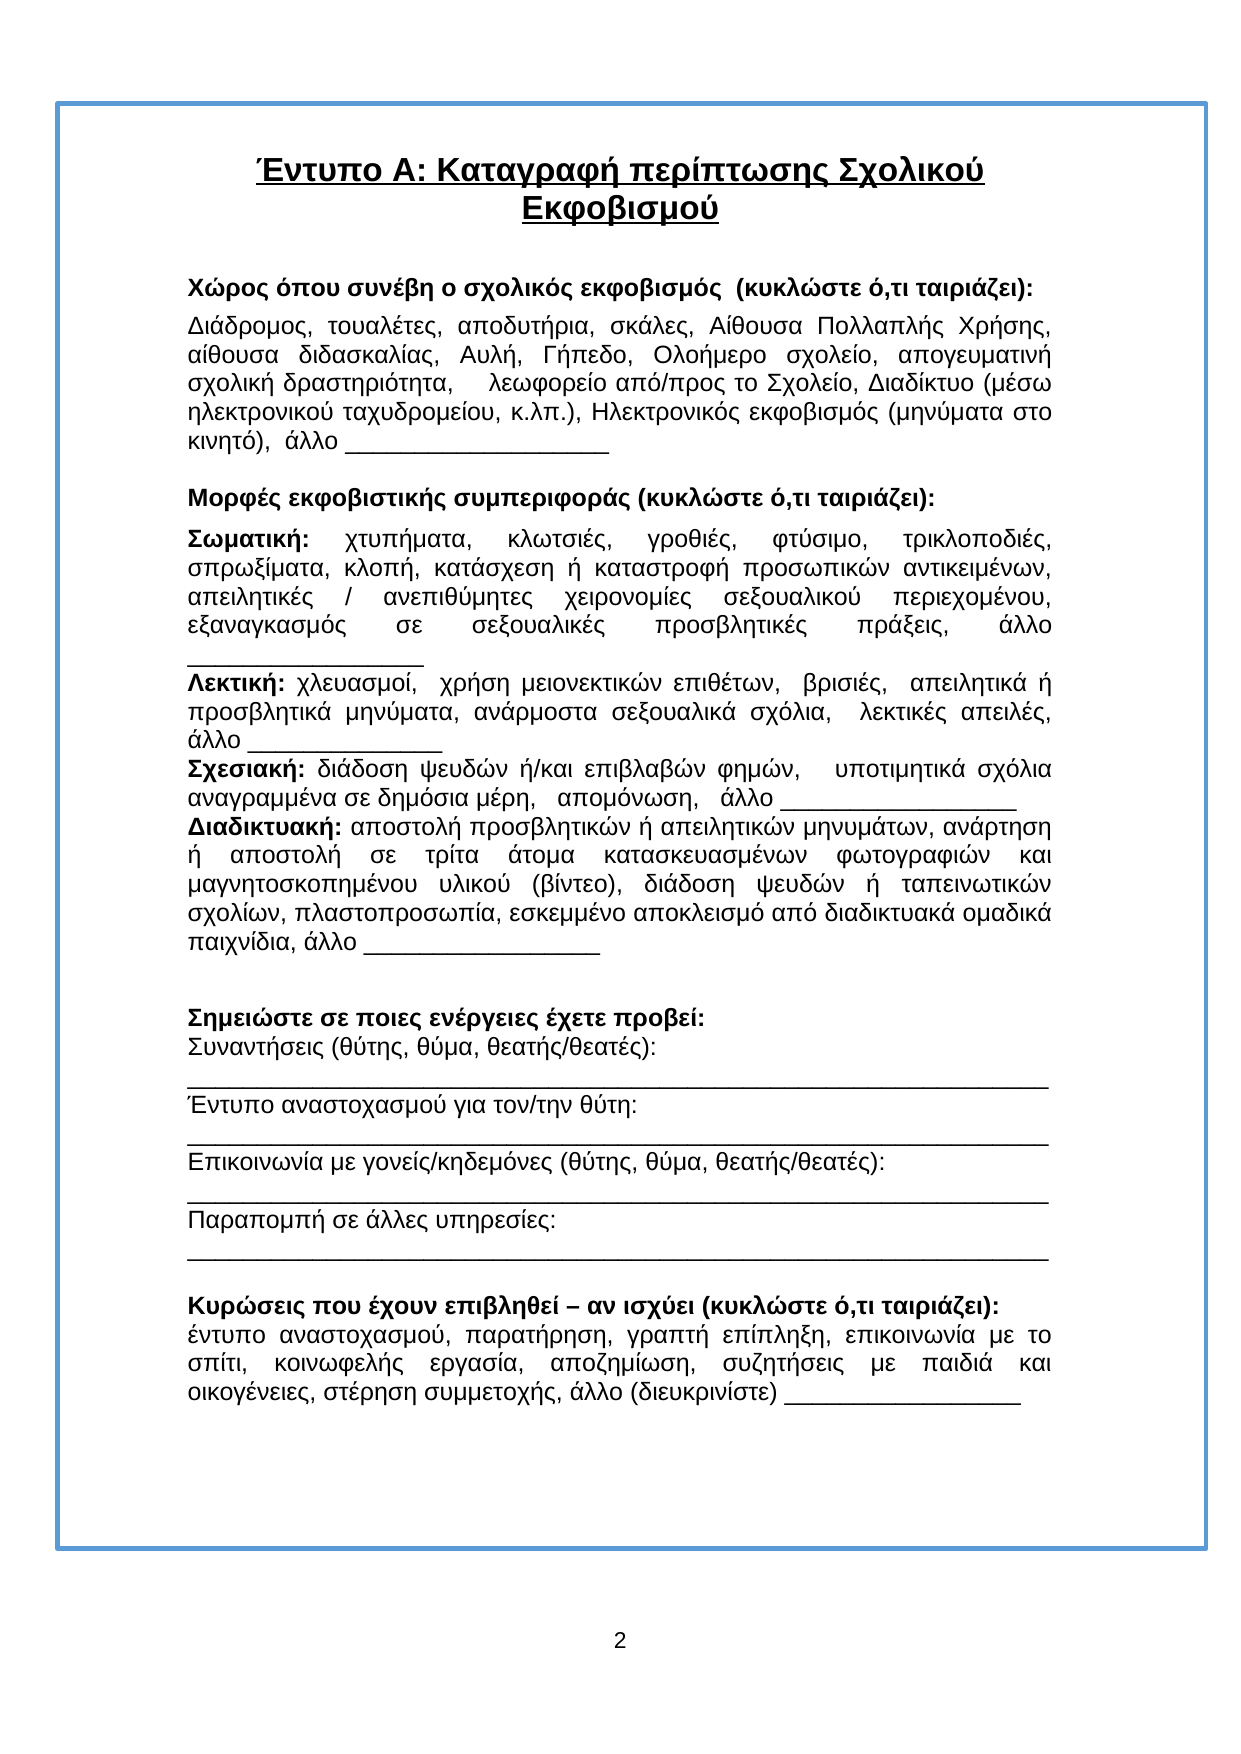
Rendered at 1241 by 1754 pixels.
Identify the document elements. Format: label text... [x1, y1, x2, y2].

text Διαδικτυακή: αποστολή προσβλητικών ή απειλητικών μηνυμάτων, ανάρτηση ή αποστολή σε τρίτα άτομα κατασκευασμένων φωτογραφιών και μαγνητοσκοπημένου υλικού (βίντεο), διάδοση ψευδών ή ταπεινωτικών σχολίων, πλαστοπροσωπία, εσκεμμένο αποκλεισμό από διαδικτυακά ομαδικά παιχνίδια, άλλο _________________ [187, 812, 1053, 955]
text Χώρος όπου συνέβη ο σχολικός εκφοβισμός (κυκλώστε ό,τι ταιριάζει): [187, 272, 1053, 301]
text Έντυπο Α: Καταγραφή περίπτωσης Σχολικού Εκφοβισμού [187, 150, 1053, 227]
text έντυπο αναστοχασμού, παρατήρηση, γραπτή επίπληξη, επικοινωνία με το σπίτι, κοινωφελής εργασία, αποζημίωση, συζητήσεις με παιδιά και οικογένειες, στέρηση συμμετοχής, άλλο (διευκρινίστε) _________________ [187, 1319, 1053, 1406]
text Κυρώσεις που έχουν επιβληθεί – αν ισχύει (κυκλώστε ό,τι ταιριάζει): [187, 1291, 1053, 1319]
text Σωματική: χτυπήματα, κλωτσιές, γροθιές, φτύσιμο, τρικλοποδιές, σπρωξίματα, κλοπή, κατάσχεση ή καταστροφή προσωπικών αντικειμένων, απειλητικές / ανεπιθύμητες χειρονομίες σεξουαλικού περιεχομένου, εξαναγκασμός σε σεξουαλικές προσβλητικές πράξεις, άλλο _________________ [187, 524, 1053, 668]
text Παραπομπή σε άλλες υπηρεσίες: ______________________________________________________________ [187, 1204, 1053, 1262]
text Έντυπο αναστοχασμού για τον/την θύτη: ______________________________________________________________ [187, 1089, 1053, 1147]
text Συναντήσεις (θύτης, θύμα, θεατής/θεατές): ______________________________________________________________ [187, 1032, 1053, 1089]
text Διάδρομος, τουαλέτες, αποδυτήρια, σκάλες, Αίθουσα Πολλαπλής Χρήσης, αίθουσα διδασκαλίας, Αυλή, Γήπεδο, Ολοήμερο σχολείο, απογευματινή σχολική δραστηριότητα, λεωφορείο από/προς το Σχολείο, Διαδίκτυο (μέσω ηλεκτρονικού ταχυδρομείου, κ.λπ.), Ηλεκτρονικός εκφοβισμός (μηνύματα στο κινητό), άλλο ___________________ [187, 311, 1053, 455]
text Σχεσιακή: διάδοση ψευδών ή/και επιβλαβών φημών, υποτιμητικά σχόλια αναγραμμένα σε δημόσια μέρη, απομόνωση, άλλο _________________ [187, 754, 1053, 812]
text Μορφές εκφοβιστικής συμπεριφοράς (κυκλώστε ό,τι ταιριάζει): [187, 483, 1053, 512]
text Επικοινωνία με γονείς/κηδεμόνες (θύτης, θύμα, θεατής/θεατές): ______________________________________________________________ [187, 1147, 1053, 1204]
text Σημειώστε σε ποιες ενέργειες έχετε προβεί: [187, 1003, 1053, 1032]
text Λεκτική: χλευασμοί, χρήση μειονεκτικών επιθέτων, βρισιές, απειλητικά ή προσβλητικά μηνύματα, ανάρμοστα σεξουαλικά σχόλια, λεκτικές απειλές, άλλο ______________ [187, 668, 1053, 754]
